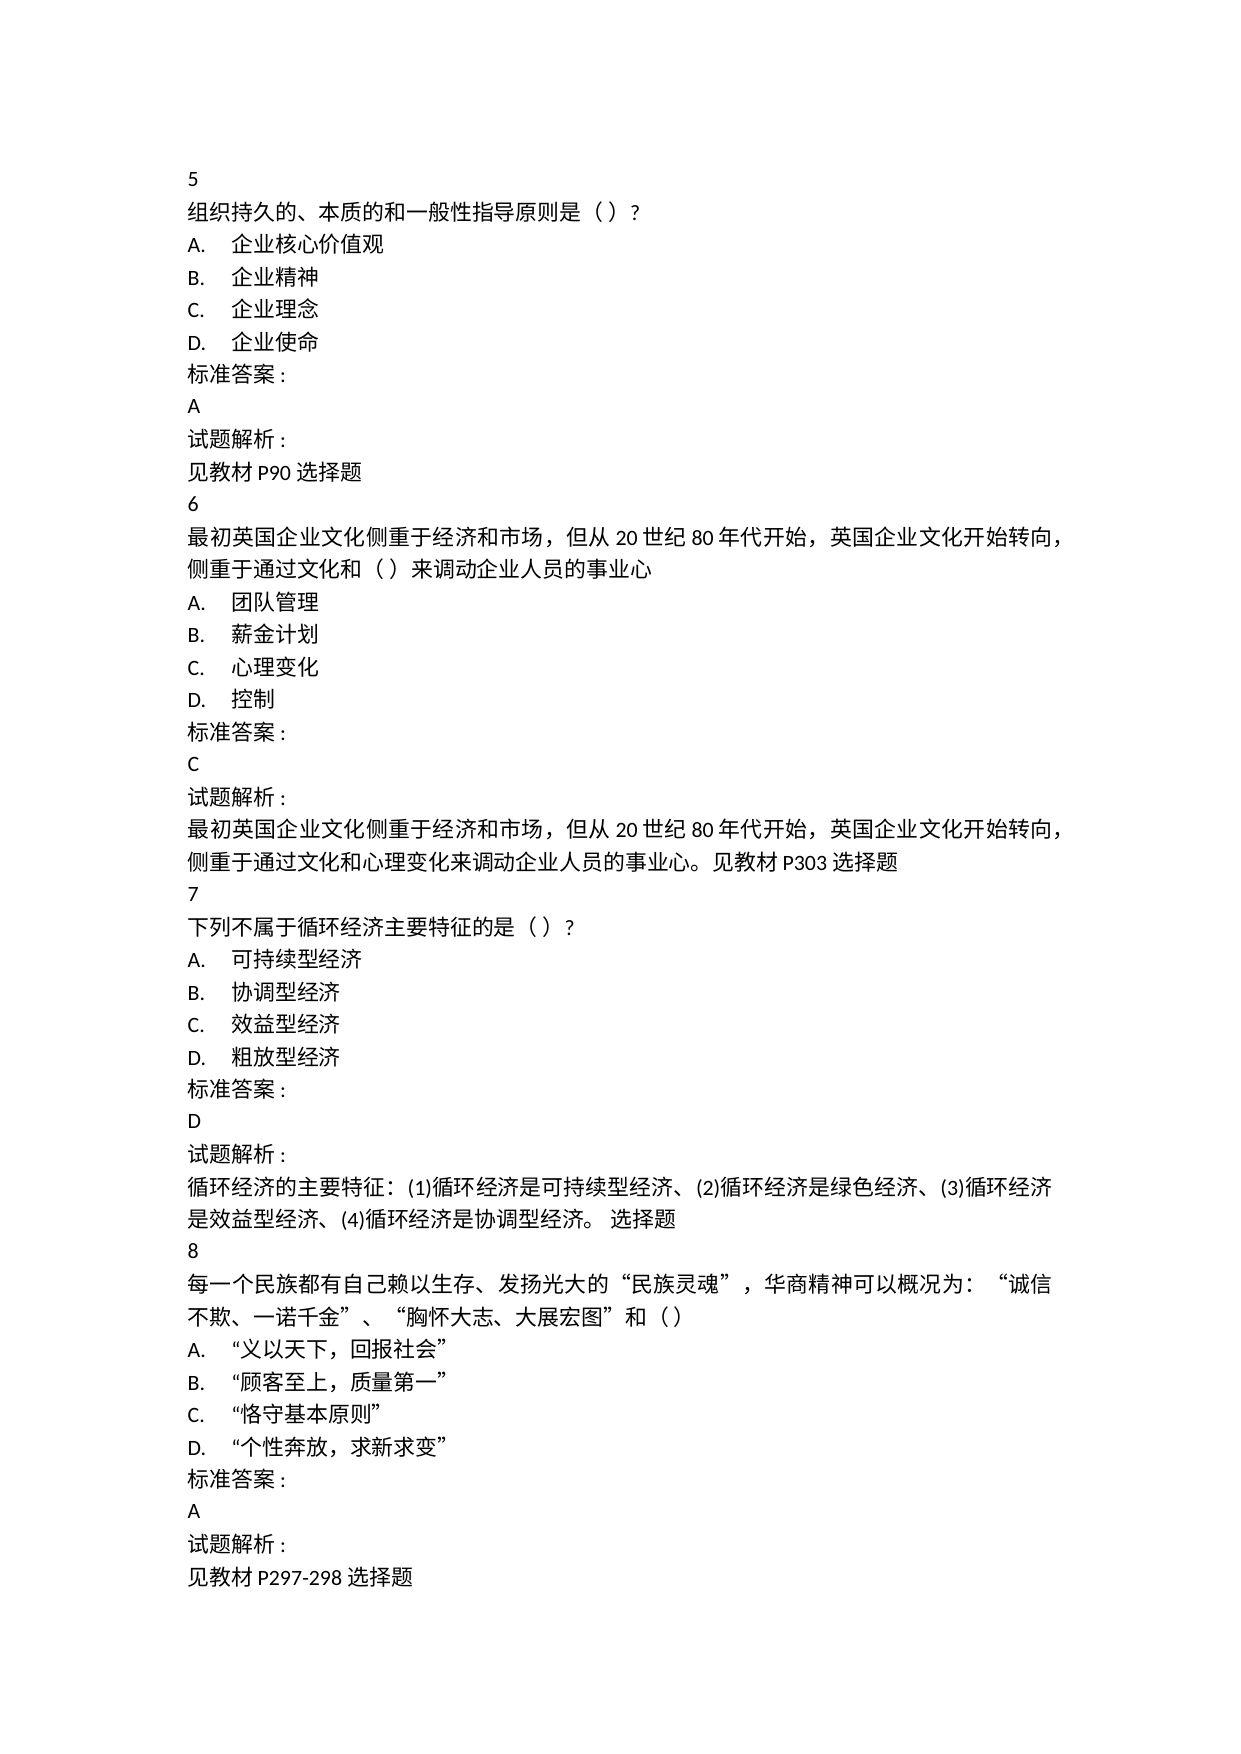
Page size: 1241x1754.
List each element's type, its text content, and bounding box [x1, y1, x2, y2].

list 标准答案 : [187, 357, 1053, 389]
list D. 控制 [187, 682, 1053, 714]
list D. 粗放型经济 [187, 1039, 1053, 1072]
list 组织持久的、本质的和一般性指导原则是（ ）? [187, 194, 1053, 227]
list D. 企业使命 [187, 324, 1053, 357]
list 标准答案 : [187, 1072, 1053, 1104]
list 标准答案 : [187, 1462, 1053, 1494]
list C. 企业理念 [187, 292, 1053, 324]
list 每一个民族都有自己赖以生存、发扬光大的“民族灵魂”，华商精神可以概况为：“诚信不欺、一诺千金”、“胸怀大志、大展宏图”和（ ） [187, 1267, 1053, 1332]
list 8 [187, 1234, 1053, 1267]
list 试题解析 : [187, 1137, 1053, 1169]
list A [187, 1494, 1053, 1527]
list 见教材P90 选择题 [187, 454, 1053, 487]
list B. 企业精神 [187, 259, 1053, 292]
list 见教材P297-298 选择题 [187, 1559, 1053, 1592]
list 最初英国企业文化侧重于经济和市场，但从20世纪80年代开始，英国企业文化开始转向，侧重于通过文化和（ ）来调动企业人员的事业心 [187, 519, 1053, 584]
list B. 协调型经济 [187, 974, 1053, 1007]
list A. 团队管理 [187, 584, 1053, 617]
list 6 [187, 487, 1053, 519]
list A. 企业核心价值观 [187, 227, 1053, 259]
list 7 [187, 877, 1053, 909]
list A [187, 389, 1053, 422]
list B. 薪金计划 [187, 617, 1053, 649]
list 下列不属于循环经济主要特征的是（ ）? [187, 909, 1053, 942]
list 5 [187, 162, 1053, 194]
list A. “义以天下，回报社会” [187, 1332, 1053, 1364]
list 试题解析 : [187, 1527, 1053, 1559]
list A. 可持续型经济 [187, 942, 1053, 974]
list C. “恪守基本原则” [187, 1397, 1053, 1429]
list D [187, 1104, 1053, 1137]
list 标准答案 : [187, 714, 1053, 747]
list B. “顾客至上，质量第一” [187, 1364, 1053, 1397]
list 试题解析 : [187, 422, 1053, 454]
list 试题解析 : [187, 779, 1053, 812]
list D. “个性奔放，求新求变” [187, 1429, 1053, 1462]
list C [187, 747, 1053, 779]
list 循环经济的主要特征：(1)循环经济是可持续型经济、(2)循环经济是绿色经济、(3)循环经济是效益型经济、(4)循环经济是协调型经济。 选择题 [187, 1169, 1053, 1234]
list 最初英国企业文化侧重于经济和市场，但从20世纪80年代开始，英国企业文化开始转向，侧重于通过文化和心理变化来调动企业人员的事业心。见教材P303 选择题 [187, 812, 1053, 877]
list C. 效益型经济 [187, 1007, 1053, 1039]
list C. 心理变化 [187, 649, 1053, 682]
